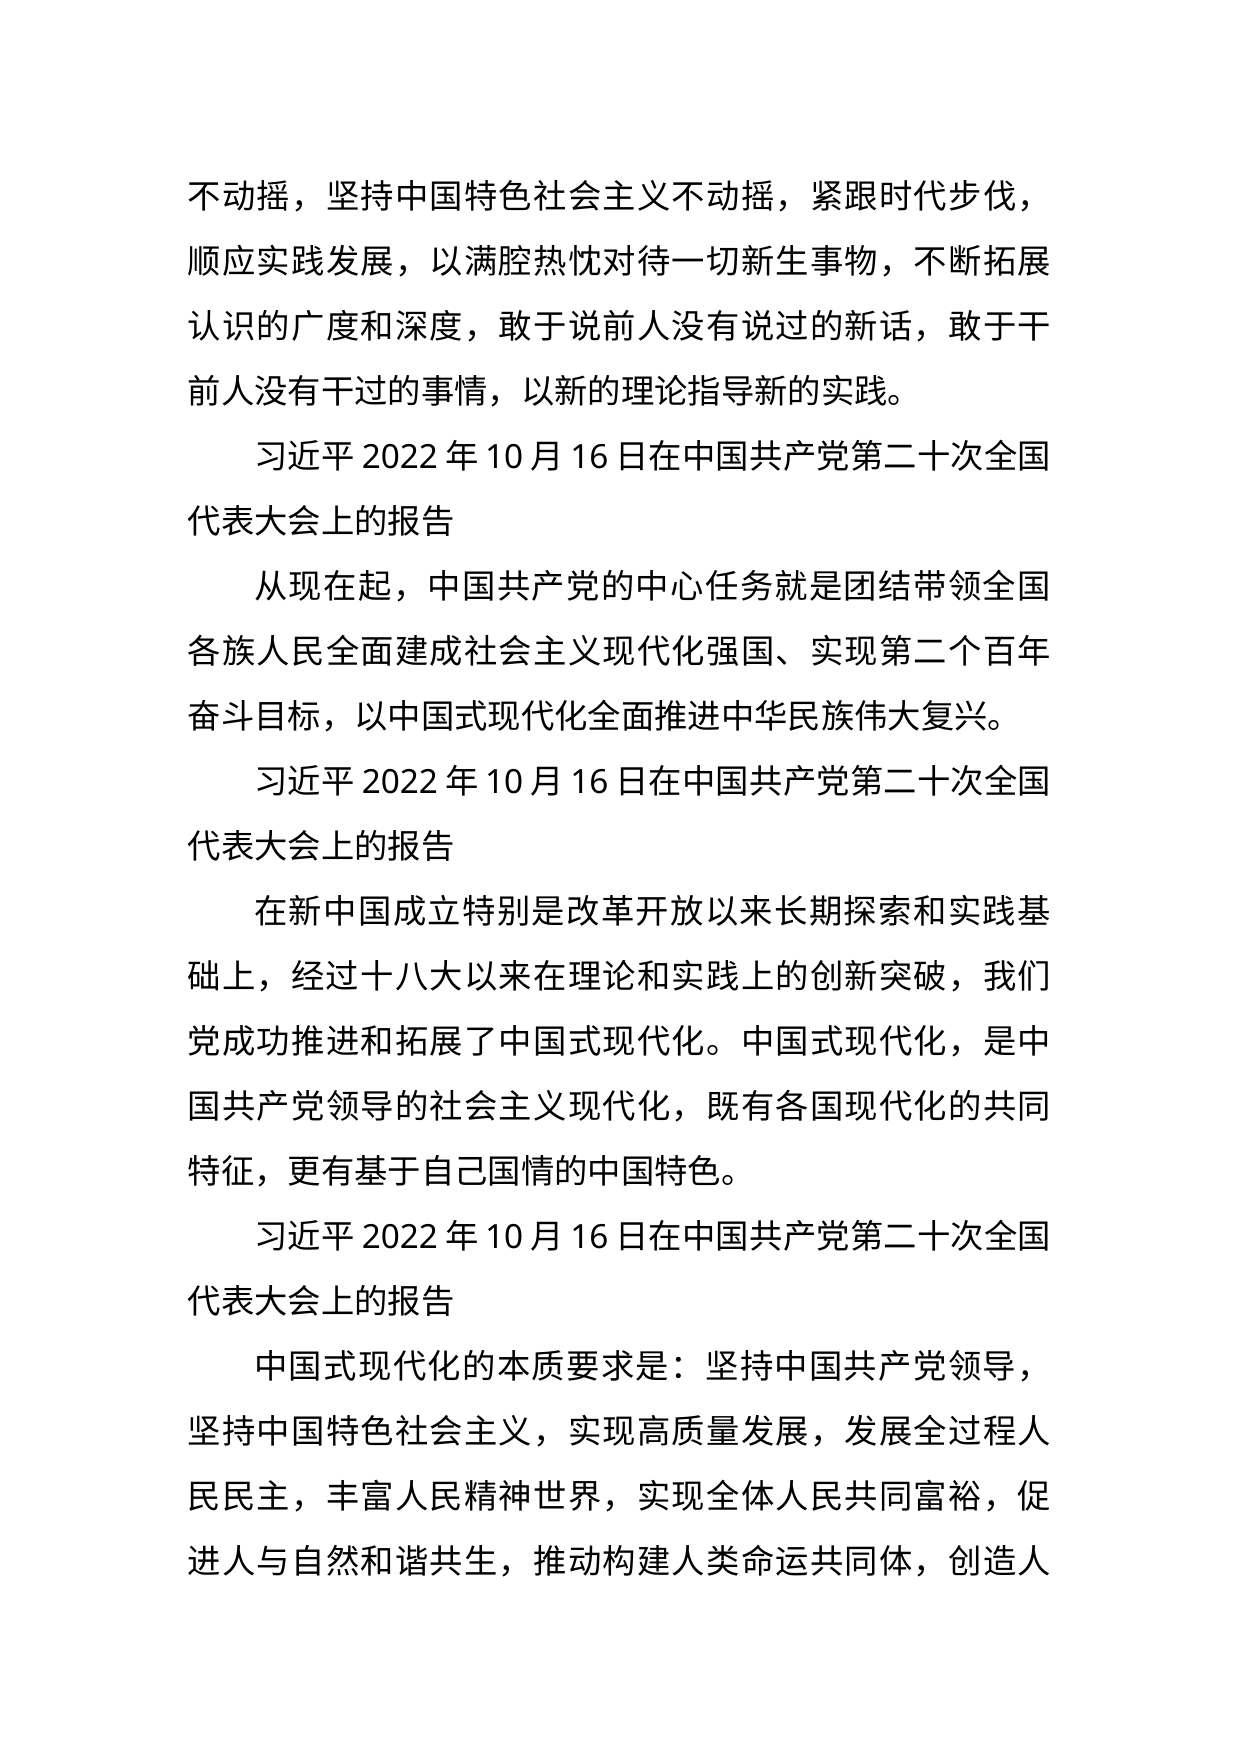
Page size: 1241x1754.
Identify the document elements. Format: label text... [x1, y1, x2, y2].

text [187, 1332, 1053, 1592]
text 习近平2022年10月16日在中国共产党第二十次全国代表大会上的报告 [187, 1202, 1053, 1332]
text 从现在起，中国共产党的中心任务就是团结带领全国各族人民全面建成社会主义现代化强国、实现第二个百年奋斗目标，以中国式现代化全面推进中华民族伟大复兴。 [187, 552, 1053, 747]
text 在新中国成立特别是改革开放以来长期探索和实践基础上，经过十八大以来在理论和实践上的创新突破，我们党成功推进和拓展了中国式现代化。中国式现代化，是中国共产党领导的社会主义现代化，既有各国现代化的共同特征，更有基于自己国情的中国特色。 [187, 877, 1053, 1202]
text 习近平2022年10月16日在中国共产党第二十次全国代表大会上的报告 [187, 747, 1053, 877]
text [187, 162, 1053, 422]
text 习近平2022年10月16日在中国共产党第二十次全国代表大会上的报告 [187, 422, 1053, 552]
